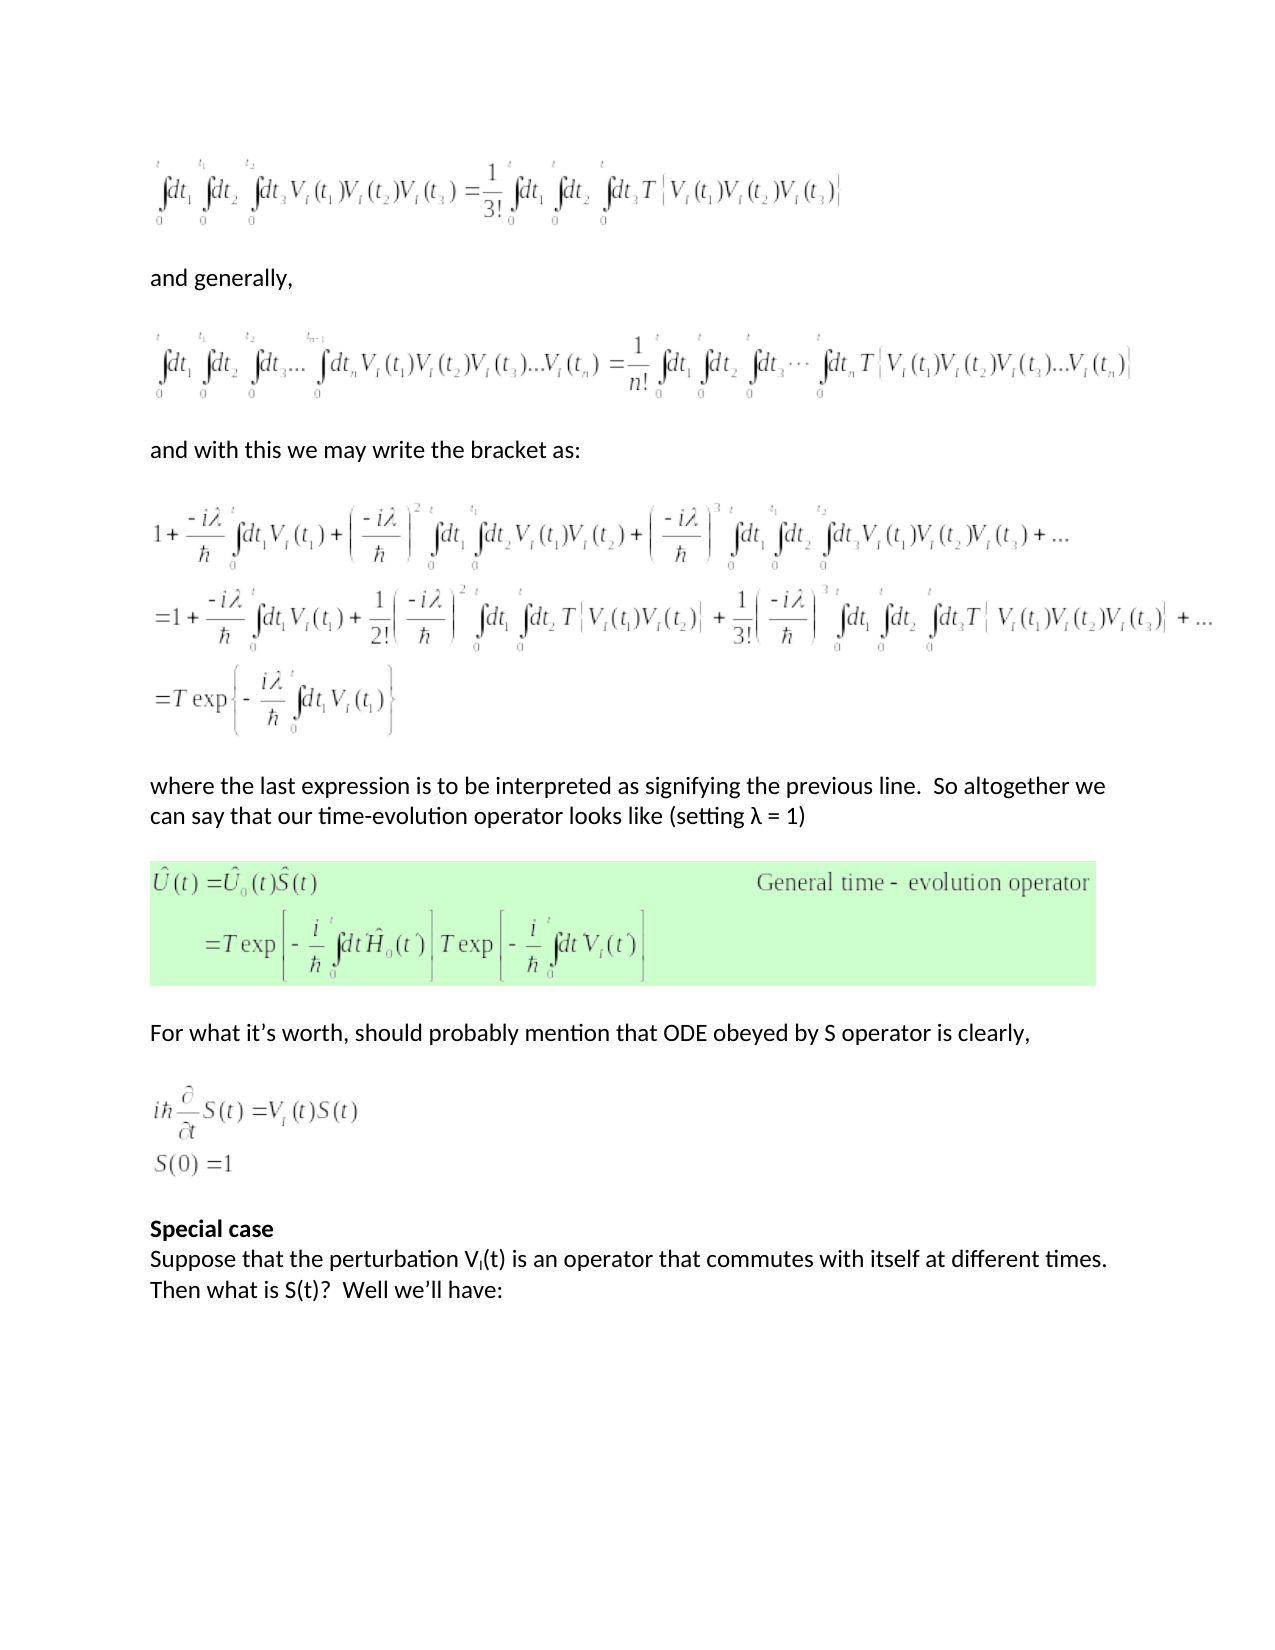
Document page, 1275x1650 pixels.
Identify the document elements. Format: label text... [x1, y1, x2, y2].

text Suppose that the perturbation VI(t) is an operator that commutes with itself at different times. Then what is S(t)? Well we’ll have: [150, 1243, 1125, 1304]
text Special case [150, 1213, 1125, 1243]
text and with this we may write the bracket as: [150, 434, 1125, 465]
text For what it’s worth, should probably mention that ODE obeyed by S operator is clearly, [150, 1017, 1125, 1047]
text where the last expression is to be interpreted as signifying the previous line. So altogether we can say that our time-evolution operator looks like (setting λ = 1) [150, 770, 1125, 831]
text and generally, [150, 262, 1125, 292]
